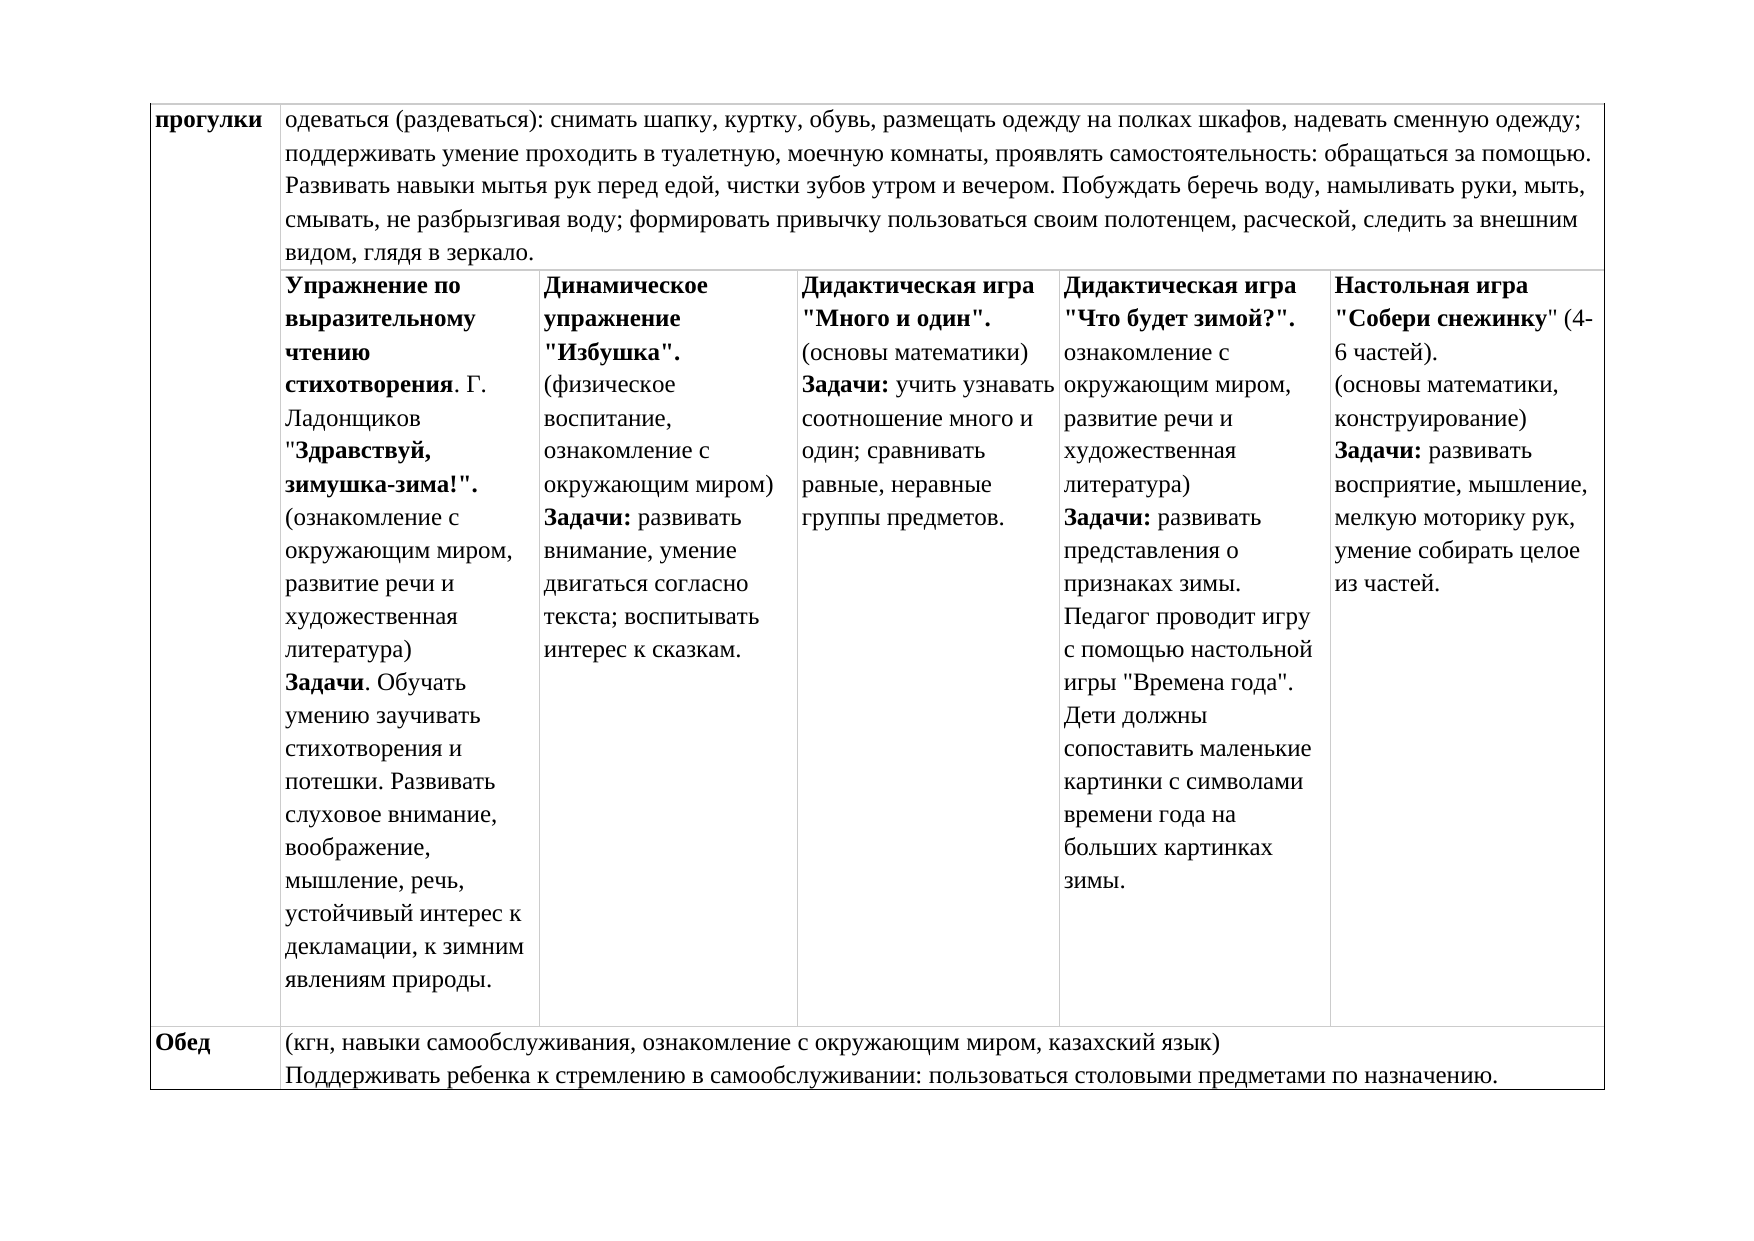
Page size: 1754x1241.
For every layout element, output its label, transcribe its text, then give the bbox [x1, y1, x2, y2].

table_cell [151, 105, 280, 1026]
table_cell Упражнение по выразительному чтению стихотворения. Г. Ладонщиков "Здравствуй, зимушка-зима!". (ознакомление с окружающим миром, развитие речи и художественная литература) Задачи. Обучать умению заучивать стихотворения и потешки. Развивать слуховое внимание, воображение, мышление, речь, устойчивый интерес к декламации, к зимним явлениям природы. [281, 271, 539, 1026]
table_cell Дидактическая игра "Много и один". (основы математики) Задачи: учить узнавать соотношение много и один; сравнивать равные, неравные группы предметов. [798, 271, 1059, 1026]
table_cell Настольная игра "Собери снежинку" (4-6 частей). (основы математики, конструирование) Задачи: развивать восприятие, мышление, мелкую моторику рук, умение собирать целое из частей. [1331, 271, 1604, 1026]
table_cell Динамическое упражнение "Избушка". (физическое воспитание, ознакомление с окружающим миром) Задачи: развивать внимание, умение двигаться согласно текста; воспитывать интерес к сказкам. [540, 271, 797, 1026]
table_cell Обед [151, 1027, 280, 1089]
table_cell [281, 1027, 1604, 1089]
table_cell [281, 105, 1604, 269]
table_cell Дидактическая игра "Что будет зимой?". ознакомление с окружающим миром, развитие речи и художественная литература) Задачи: развивать представления о признаках зимы. Педагог проводит игру с помощью настольной игры "Времена года". Дети должны сопоставить маленькие картинки с символами времени года на больших картинках зимы. [1060, 271, 1330, 1026]
